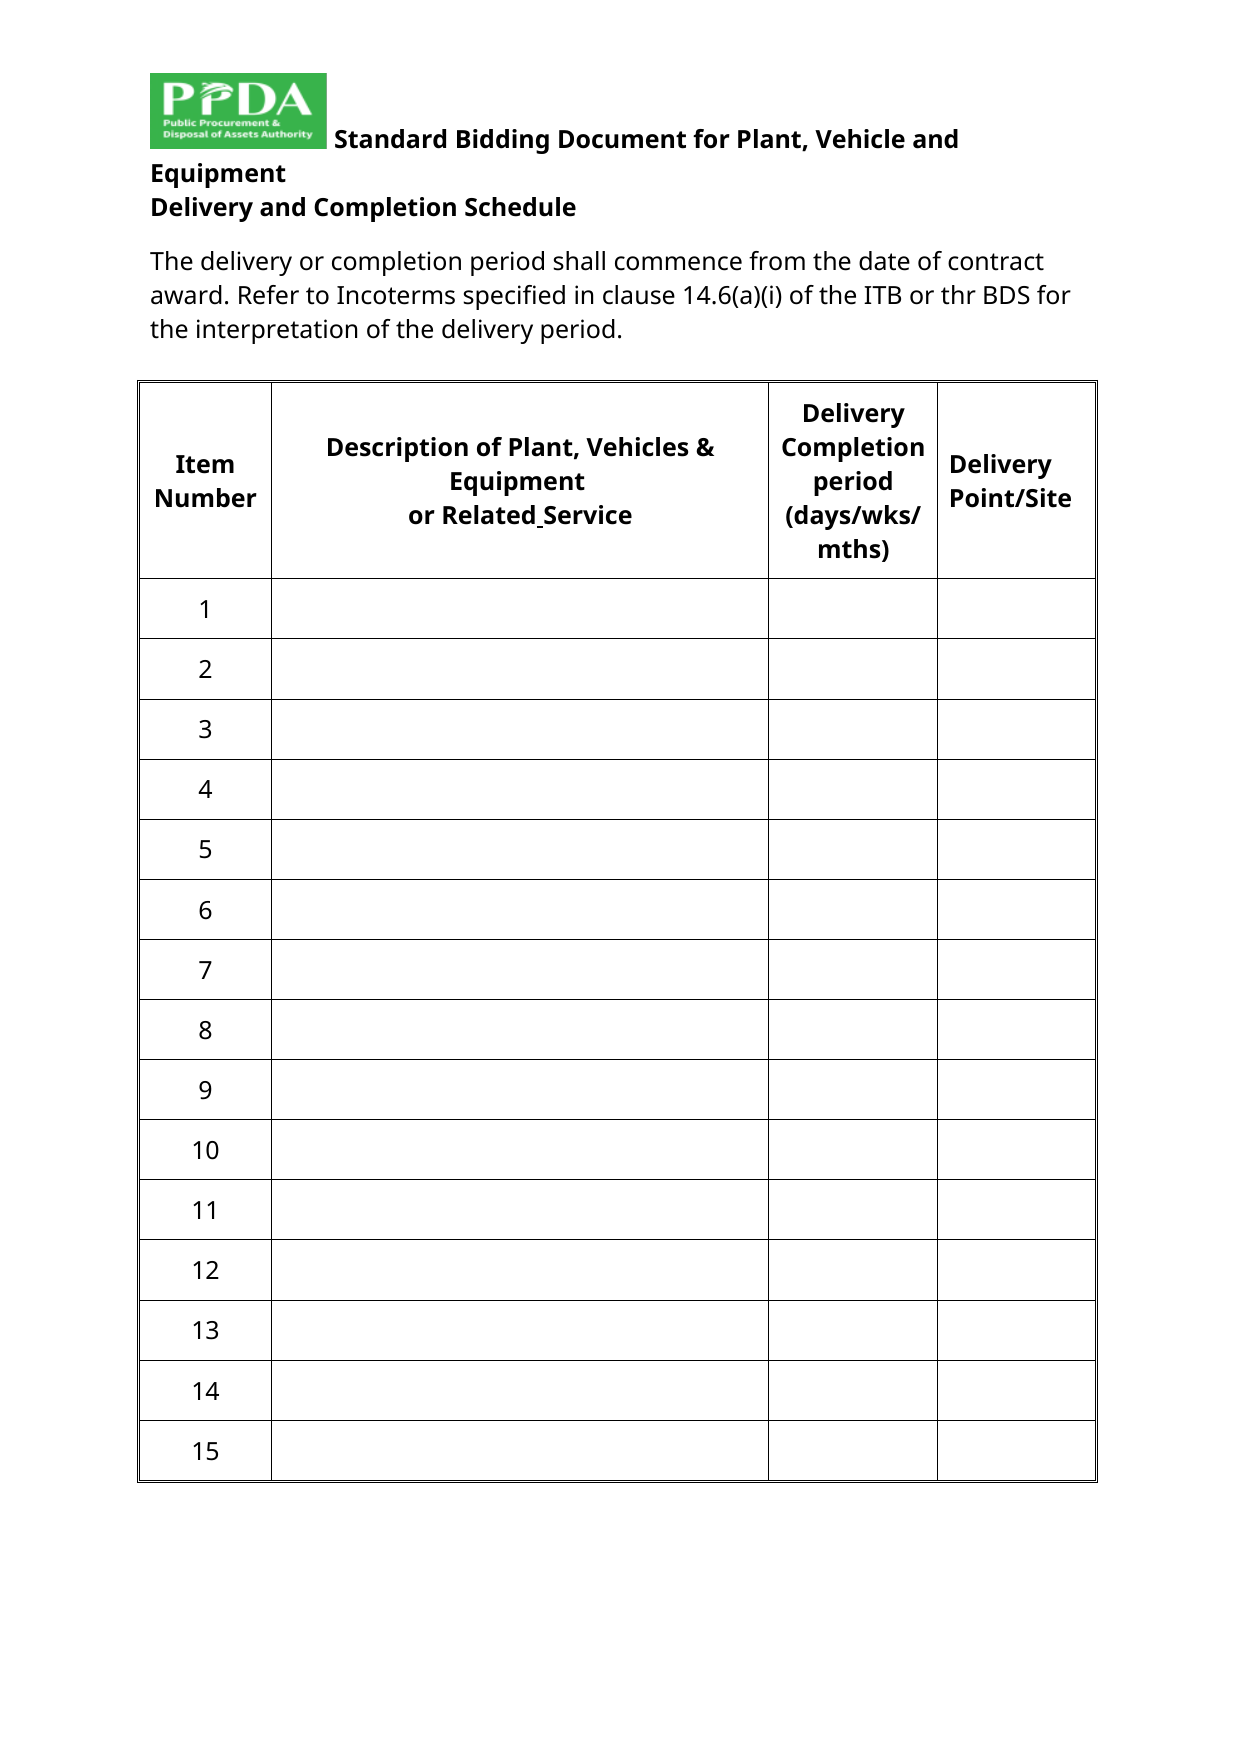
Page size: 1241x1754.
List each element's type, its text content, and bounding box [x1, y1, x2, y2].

table_cell [938, 700, 1095, 758]
table_cell [769, 940, 937, 999]
table_cell [938, 1361, 1095, 1420]
table_header Description of Plant, Vehicles & Equipment or Related Service [272, 383, 768, 578]
table_cell [938, 1060, 1095, 1119]
table_header Item Number [140, 383, 271, 578]
table_cell [938, 880, 1095, 939]
table_cell [272, 1000, 768, 1059]
table_cell 6 [140, 880, 271, 939]
table_cell [272, 760, 768, 819]
table_cell [272, 880, 768, 939]
text Delivery and Completion Schedule [150, 190, 1090, 224]
table_cell [272, 1180, 768, 1239]
table_cell [769, 1120, 937, 1179]
table_cell 3 [140, 700, 271, 758]
table_cell [272, 579, 768, 638]
table_cell [272, 1421, 768, 1480]
table_cell [938, 760, 1095, 819]
table_cell [272, 1361, 768, 1420]
table_cell [272, 1060, 768, 1119]
table_cell [272, 820, 768, 879]
table_cell [769, 1000, 937, 1059]
table_cell [938, 1301, 1095, 1359]
table_cell [938, 1421, 1095, 1480]
table_cell 7 [140, 940, 271, 999]
table_cell [769, 1421, 937, 1480]
table_cell [938, 1000, 1095, 1059]
table_cell [769, 1301, 937, 1359]
table_cell [272, 1301, 768, 1359]
table_cell [938, 1120, 1095, 1179]
table_cell 15 [140, 1421, 271, 1480]
table_cell 13 [140, 1301, 271, 1359]
table_cell 1 [140, 579, 271, 638]
picture [150, 73, 328, 149]
table_header Delivery Completion period (days/wks/mths) [769, 383, 937, 578]
table_header Delivery Point/Site [938, 383, 1095, 578]
table_cell [769, 700, 937, 758]
table_cell 8 [140, 1000, 271, 1059]
table_cell [938, 820, 1095, 879]
table_cell [769, 1361, 937, 1420]
text The delivery or completion period shall commence from the date of contract award. Refer to Incoterms specified in clause 14.6(a)(i) of the ITB or thr BDS for the interpretation of the delivery period. [150, 243, 1090, 346]
table_cell [769, 1060, 937, 1119]
table_cell 9 [140, 1060, 271, 1119]
table_cell [938, 579, 1095, 638]
table_cell [272, 700, 768, 758]
table_cell 10 [140, 1120, 271, 1179]
table_cell [272, 639, 768, 698]
table_cell 2 [140, 639, 271, 698]
table_cell [272, 940, 768, 999]
table_cell [938, 639, 1095, 698]
table_cell [769, 1180, 937, 1239]
table_cell 5 [140, 820, 271, 879]
table_cell [769, 760, 937, 819]
table_cell [938, 1180, 1095, 1239]
table_cell 14 [140, 1361, 271, 1420]
table_cell [938, 940, 1095, 999]
table_cell [272, 1120, 768, 1179]
table_cell [769, 1240, 937, 1299]
table_cell [272, 1240, 768, 1299]
table_cell 4 [140, 760, 271, 819]
table_cell 11 [140, 1180, 271, 1239]
table_cell [769, 880, 937, 939]
table_cell 12 [140, 1240, 271, 1299]
table_cell [769, 579, 937, 638]
table_cell [769, 639, 937, 698]
table_cell [938, 1240, 1095, 1299]
table_cell [769, 820, 937, 879]
